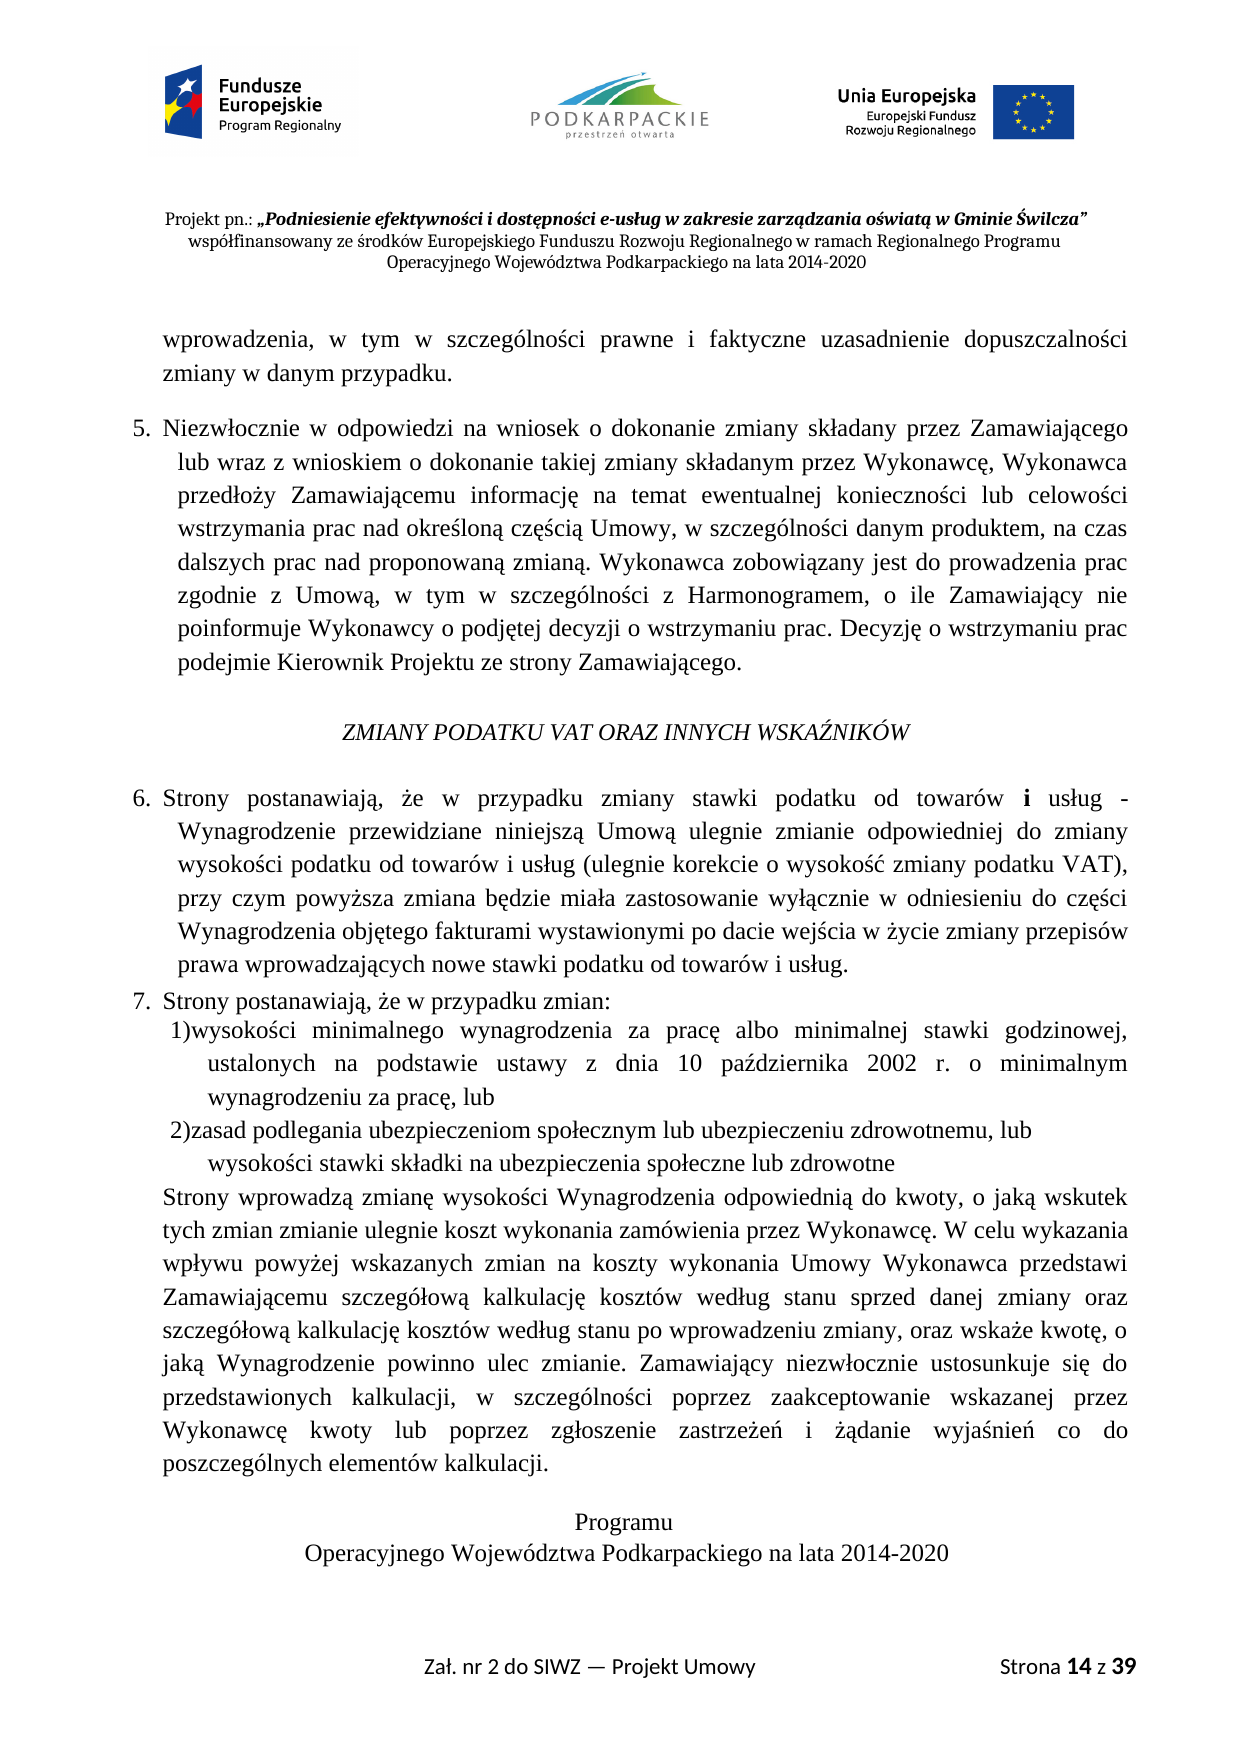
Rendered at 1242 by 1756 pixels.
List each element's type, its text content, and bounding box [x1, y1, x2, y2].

picture [820, 66, 1093, 157]
text Programu Operacyjnego Województwa Podkarpackiego na lata 2014-2020 [117, 1507, 1136, 1567]
list Strony postanawiają, że w przypadku zmian: [132, 986, 1136, 1015]
text Strony wprowadzą zmianę wysokości Wynagrodzenia odpowiednią do kwoty, o jaką wskutek tych zmian zmianie ulegnie koszt wykonania zamówienia przez Wykonawcę. W celu wykazania wpływu powyżej wskazanych zmian na koszty wykonania Umowy Wykonawca przedstawi Zamawiającemu szczegółową kalkulację kosztów według stanu sprzed danej zmiany oraz szczegółową kalkulację kosztów według stanu po wprowadzeniu zmiany, oraz wskaże kwotę, o jaką Wynagrodzenie powinno ulec zmianie. Zamawiający niezwłocznie ustosunkuje się do przedstawionych kalkulacji, w szczególności poprzez zaakceptowanie wskazanej przez Wykonawcę kwoty lub poprzez zgłoszenie zastrzeżeń i żądanie wyjaśnień co do poszczególnych elementów kalkulacji. [162, 1182, 1129, 1477]
picture [507, 48, 732, 163]
list Strony postanawiają, że w przypadku zmiany stawki podatku od towarów i usług -Wynagrodzenie przewidziane niniejszą Umową ulegnie zmianie odpowiedniej do zmiany wysokości podatku od towarów i usług (ulegnie korekcie o wysokość zmiany podatku VAT), przy czym powyższa zmiana będzie miała zastosowanie wyłącznie w odniesieniu do części Wynagrodzenia objętego fakturami wystawionymi po dacie wejścia w życie zmiany przepisów prawa wprowadzających nowe stawki podatku od towarów i usług. [132, 783, 1129, 978]
list Niezwłocznie w odpowiedzi na wniosek o dokonanie zmiany składany przez Zamawiającego lub wraz z wnioskiem o dokonanie takiej zmiany składanym przez Wykonawcę, Wykonawca przedłoży Zamawiającemu informację na temat ewentualnej konieczności lub celowości wstrzymania prac nad określoną częścią Umowy, w szczególności danym produktem, na czas dalszych prac nad proponowaną zmianą. Wykonawca zobowiązany jest do prowadzenia prac zgodnie z Umową, w tym w szczególności z Harmonogramem, o ile Zamawiający nie poinformuje Wykonawcy o podjętej decyzji o wstrzymaniu prac. Decyzję o wstrzymaniu prac podejmie Kierownik Projektu ze strony Zamawiającego. [132, 413, 1129, 676]
list wysokości minimalnego wynagrodzenia za pracę albo minimalnej stawki godzinowej, ustalonych na podstawie ustawy z dnia 10 października 2002 r. o minimalnym wynagrodzeniu za pracę, lub [170, 1015, 1129, 1111]
text ZMIANY PODATKU VAT ORAZ INNYCH WSKAŹNIKÓW [117, 718, 1136, 745]
list zasad podlegania ubezpieczeniom społecznym lub ubezpieczeniu zdrowotnemu, lub wysokości stawki składki na ubezpieczenia społeczne lub zdrowotne [170, 1115, 1129, 1177]
picture [147, 46, 359, 157]
